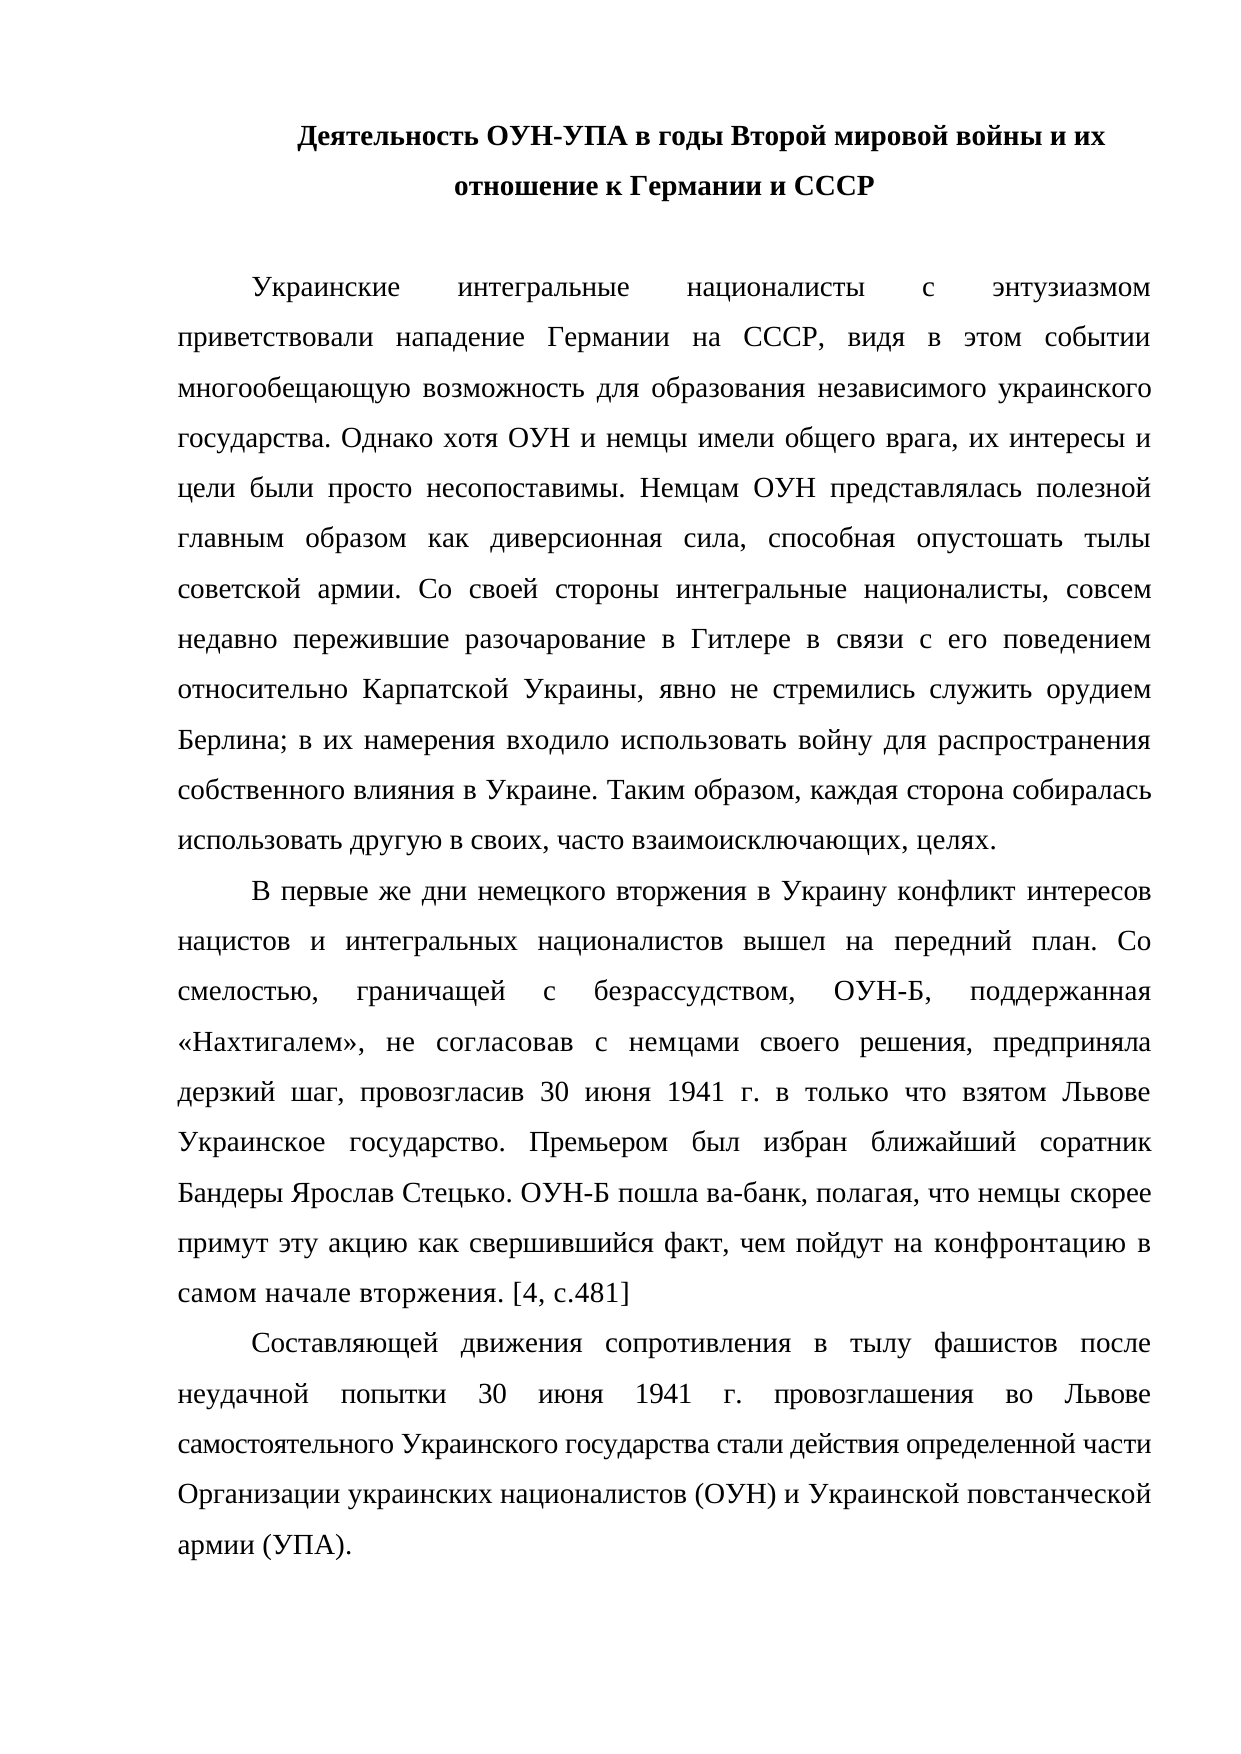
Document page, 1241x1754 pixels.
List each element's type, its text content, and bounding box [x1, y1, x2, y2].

text Деятельность ОУН-УПА в годы Второй мировой войны и их отношение к Германии и СССР [177, 118, 1152, 202]
text Украинские интегральные националисты с энтузиазмом приветствовали нападение Германии на СССР, видя в этом событии многообещающую возможность для образования независимого украинского государства. Однако хотя ОУН и немцы имели общего врага, их интересы и цели были просто несопоставимы. Немцам ОУН представлялась полезной главным образом как диверсионная сила, способная опустошать тылы советской армии. Со своей стороны интегральные националисты, совсем недавно пережившие разочарование в Гитлере в связи с его поведением относительно Карпатской Украины, явно не стремились служить орудием Берлина; в их намерения входило использовать войну для распространения собственного влияния в Украине. Таким образом, каждая сторона собиралась использовать другую в своих, часто взаимоисключающих, целях. [177, 269, 1152, 856]
text Составляющей движения сопротивления в тылу фашистов после неудачной попытки 30 июня 1941 г. провозглашения во Львове самостоятельного Украинского государства стали действия определенной части Организации украинских националистов (ОУН) и Украинской повстанческой армии (УПА). [177, 1326, 1152, 1560]
text В первые же дни немецкого вторжения в Украину конфликт интересов нацистов и интегральных националистов вышел на передний план. Со смелостью, граничащей с безрассудством, ОУН-Б, поддержанная «Нахтигалем», не согласовав с немцами своего решения, предприняла дерзкий шаг, провозгласив 30 июня 1941 г. в только что взятом Львове Украинское государство. Премьером был избран ближайший соратник Бандеры Ярослав Стецько. ОУН-Б пошла ва-банк, полагая, что немцы скорее примут эту акцию как свершившийся факт, чем пойдут на конфронтацию в самом начале вторжения. [4, с.481] [177, 873, 1152, 1309]
